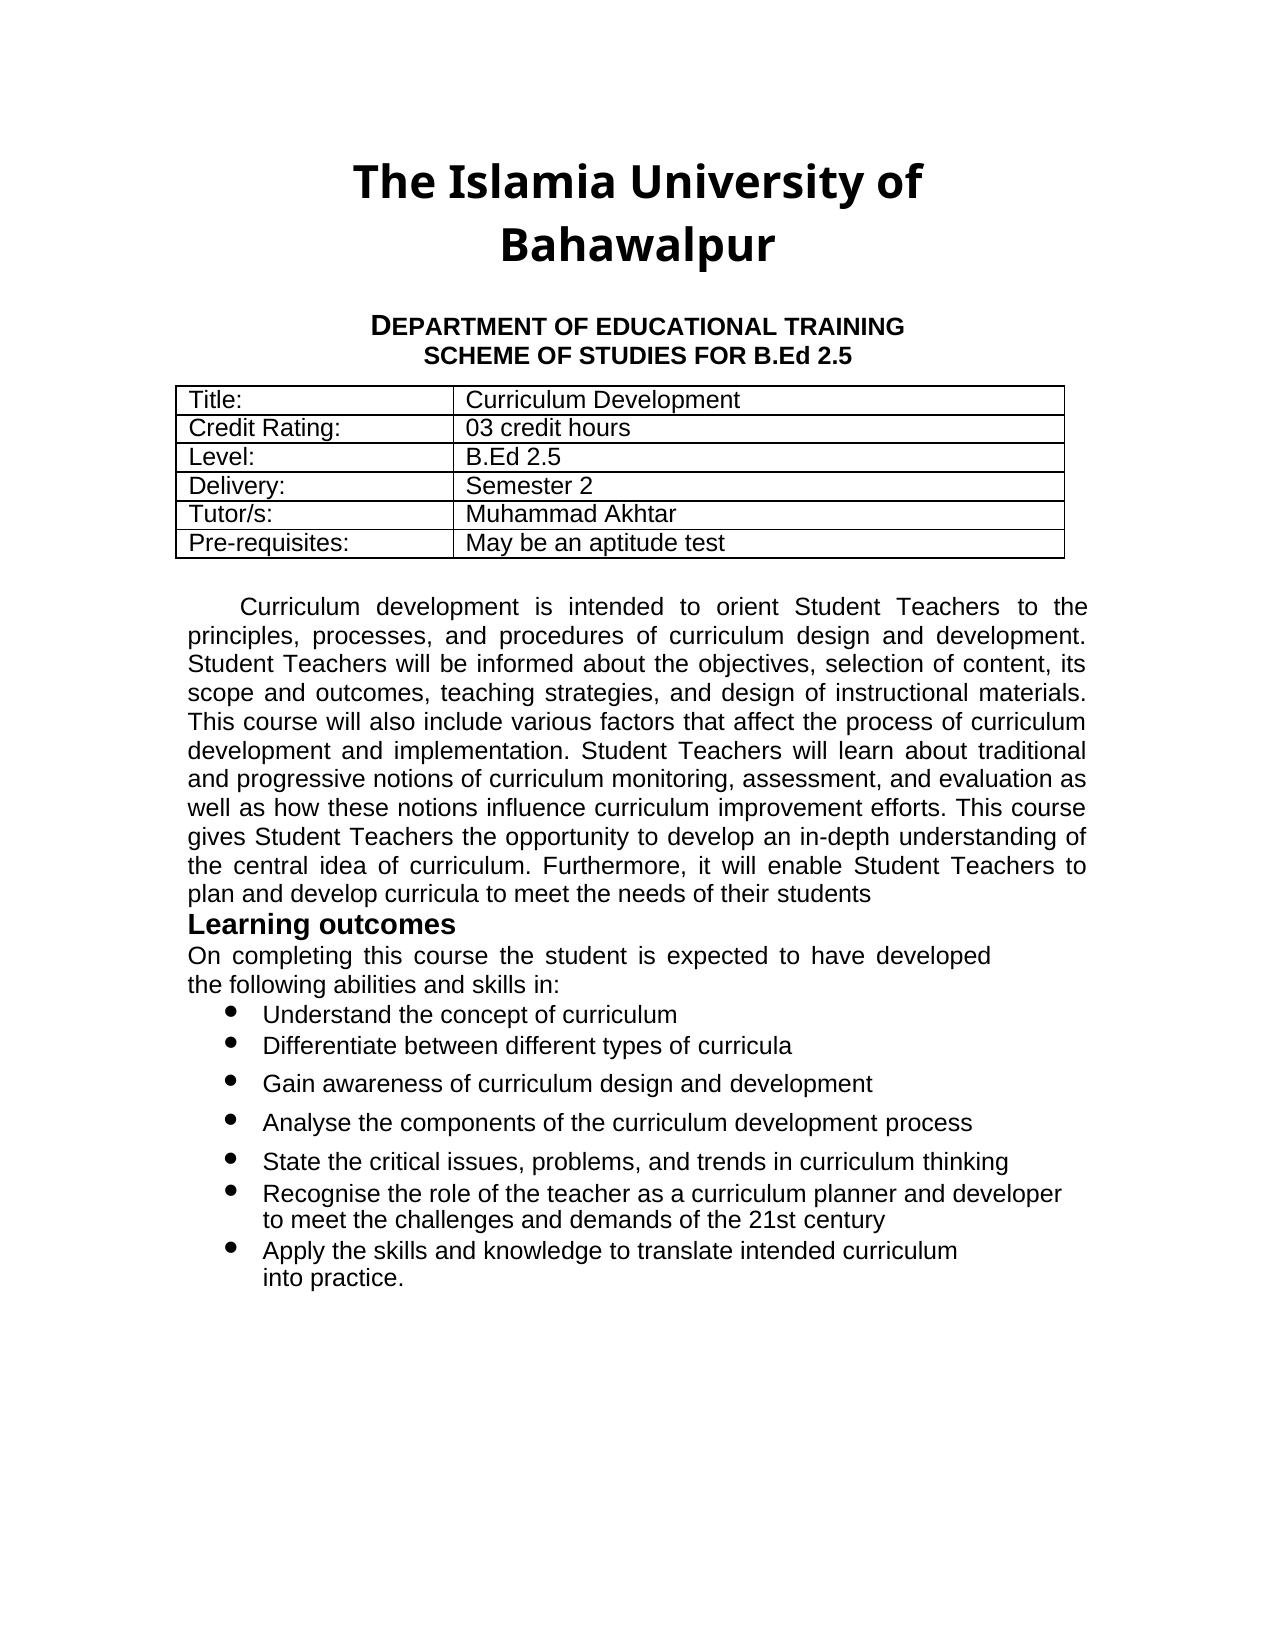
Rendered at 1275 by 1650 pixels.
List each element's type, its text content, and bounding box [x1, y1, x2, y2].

list Analyse the components of the curriculum development process [225, 1100, 1112, 1139]
list Understand the concept of curriculum [225, 1001, 1027, 1029]
subtitle DEPARTMENT OF EDUCATIONAL TRAINING SCHEME OF STUDIES FOR B.Ed 2.5 [370, 308, 905, 370]
table_cell Muhammad Akhtar [454, 502, 1064, 528]
list State the critical issues, problems, and trends in curriculum thinking [225, 1139, 1112, 1178]
text On completing this course the student is expected to have developed the following abilities and skills in: [187, 942, 993, 999]
table_cell Pre-requisites: [177, 530, 453, 557]
list Gain awareness of curriculum design and development [225, 1061, 1112, 1100]
table_cell 03 credit hours [454, 416, 1064, 442]
table_cell Credit Rating: [177, 416, 453, 442]
text The Islamia University of Bahawalpur [270, 149, 1005, 274]
table_header Title: [177, 387, 453, 414]
list Apply the skills and knowledge to translate intended curriculum into practice. [225, 1237, 1003, 1292]
table_cell May be an aptitude test [454, 530, 1064, 557]
list Differentiate between different types of curricula [225, 1032, 1027, 1060]
table_header Curriculum Development [454, 387, 1064, 414]
table_cell Delivery: [177, 473, 453, 500]
list Recognise the role of the teacher as a curriculum planner and developer to meet the challenges and demands of the 21st century [225, 1180, 1080, 1234]
table_cell Tutor/s: [177, 502, 453, 528]
table_cell Level: [177, 444, 453, 471]
table_cell Semester 2 [454, 473, 1064, 500]
table_cell B.Ed 2.5 [454, 444, 1064, 471]
text Curriculum development is intended to orient Student Teachers to the principles, processes, and procedures of curriculum design and development. Student Teachers will be informed about the objectives, selection of content, its scope and outcomes, teaching strategies, and design of instructional materials. This course will also include various factors that affect the process of curriculum development and implementation. Student Teachers will learn about traditional and progressive notions of curriculum monitoring, assessment, and evaluation as well as how these notions influence curriculum improvement efforts. This course gives Student Teachers the opportunity to develop an in-depth understanding of the central idea of curriculum. Furthermore, it will enable Student Teachers to plan and develop curricula to meet the needs of their students [187, 592, 1088, 908]
text Learning outcomes [187, 908, 1112, 941]
